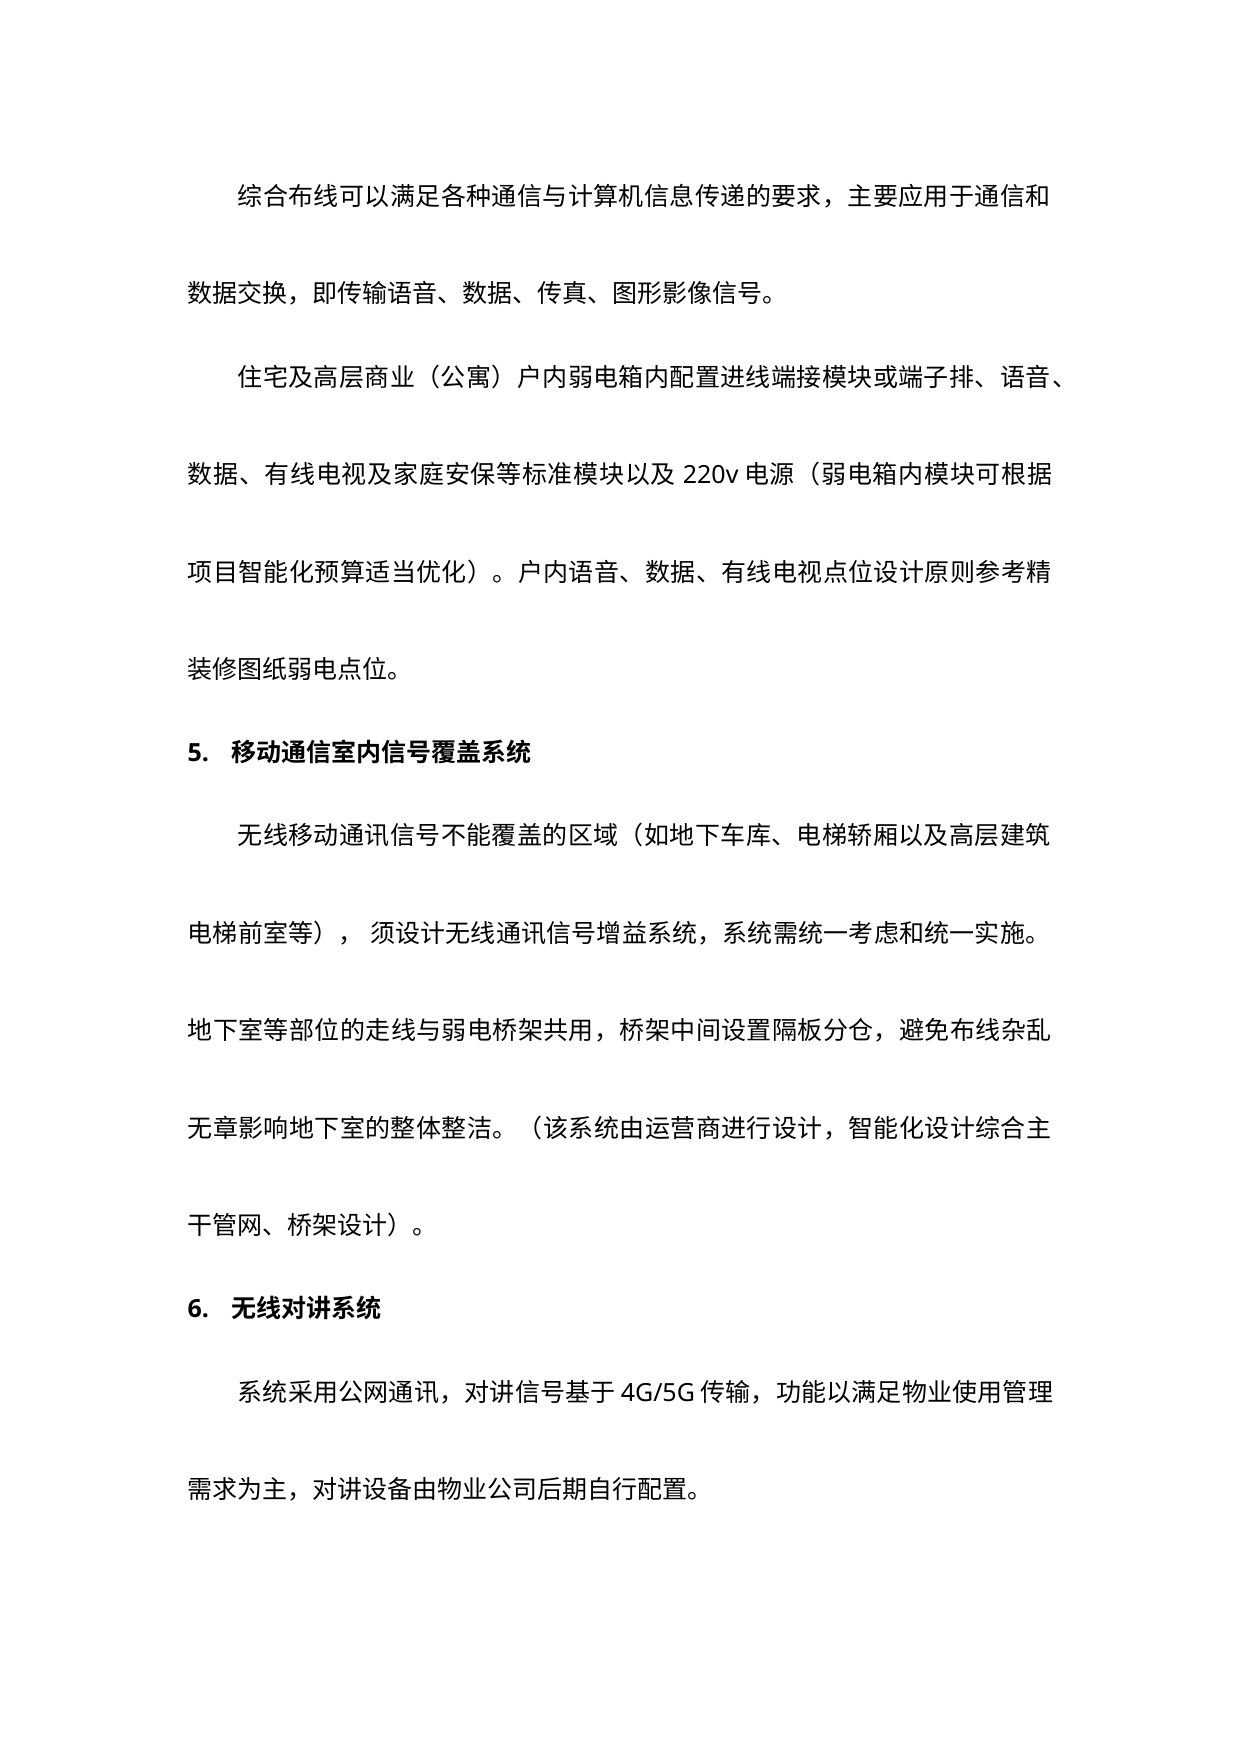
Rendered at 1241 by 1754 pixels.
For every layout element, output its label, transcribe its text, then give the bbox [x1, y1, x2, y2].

list 综合布线可以满足各种通信与计算机信息传递的要求，主要应用于通信和数据交换，即传输语音、数据、传真、图形影像信号。 [187, 162, 1053, 324]
list 无线移动通讯信号不能覆盖的区域（如地下车库、电梯轿厢以及高层建筑电梯前室等）， 须设计无线通讯信号增益系统，系统需统一考虑和统一实施。地下室等部位的走线与弱电桥架共用，桥架中间设置隔板分仓，避免布线杂乱无章影响地下室的整体整洁。（该系统由运营商进行设计，智能化设计综合主干管网、桥架设计）。 [187, 801, 1053, 1256]
list 无线对讲系统 [187, 1274, 1053, 1339]
list 住宅及高层商业（公寓）户内弱电箱内配置进线端接模块或端子排、语音、数据、有线电视及家庭安保等标准模块以及220v电源（弱电箱内模块可根据项目智能化预算适当优化）。户内语音、数据、有线电视点位设计原则参考精装修图纸弱电点位。 [187, 343, 1053, 700]
list 移动通信室内信号覆盖系统 [187, 718, 1053, 783]
list 系统采用公网通讯，对讲信号基于4G/5G传输，功能以满足物业使用管理需求为主，对讲设备由物业公司后期自行配置。 [187, 1358, 1053, 1520]
